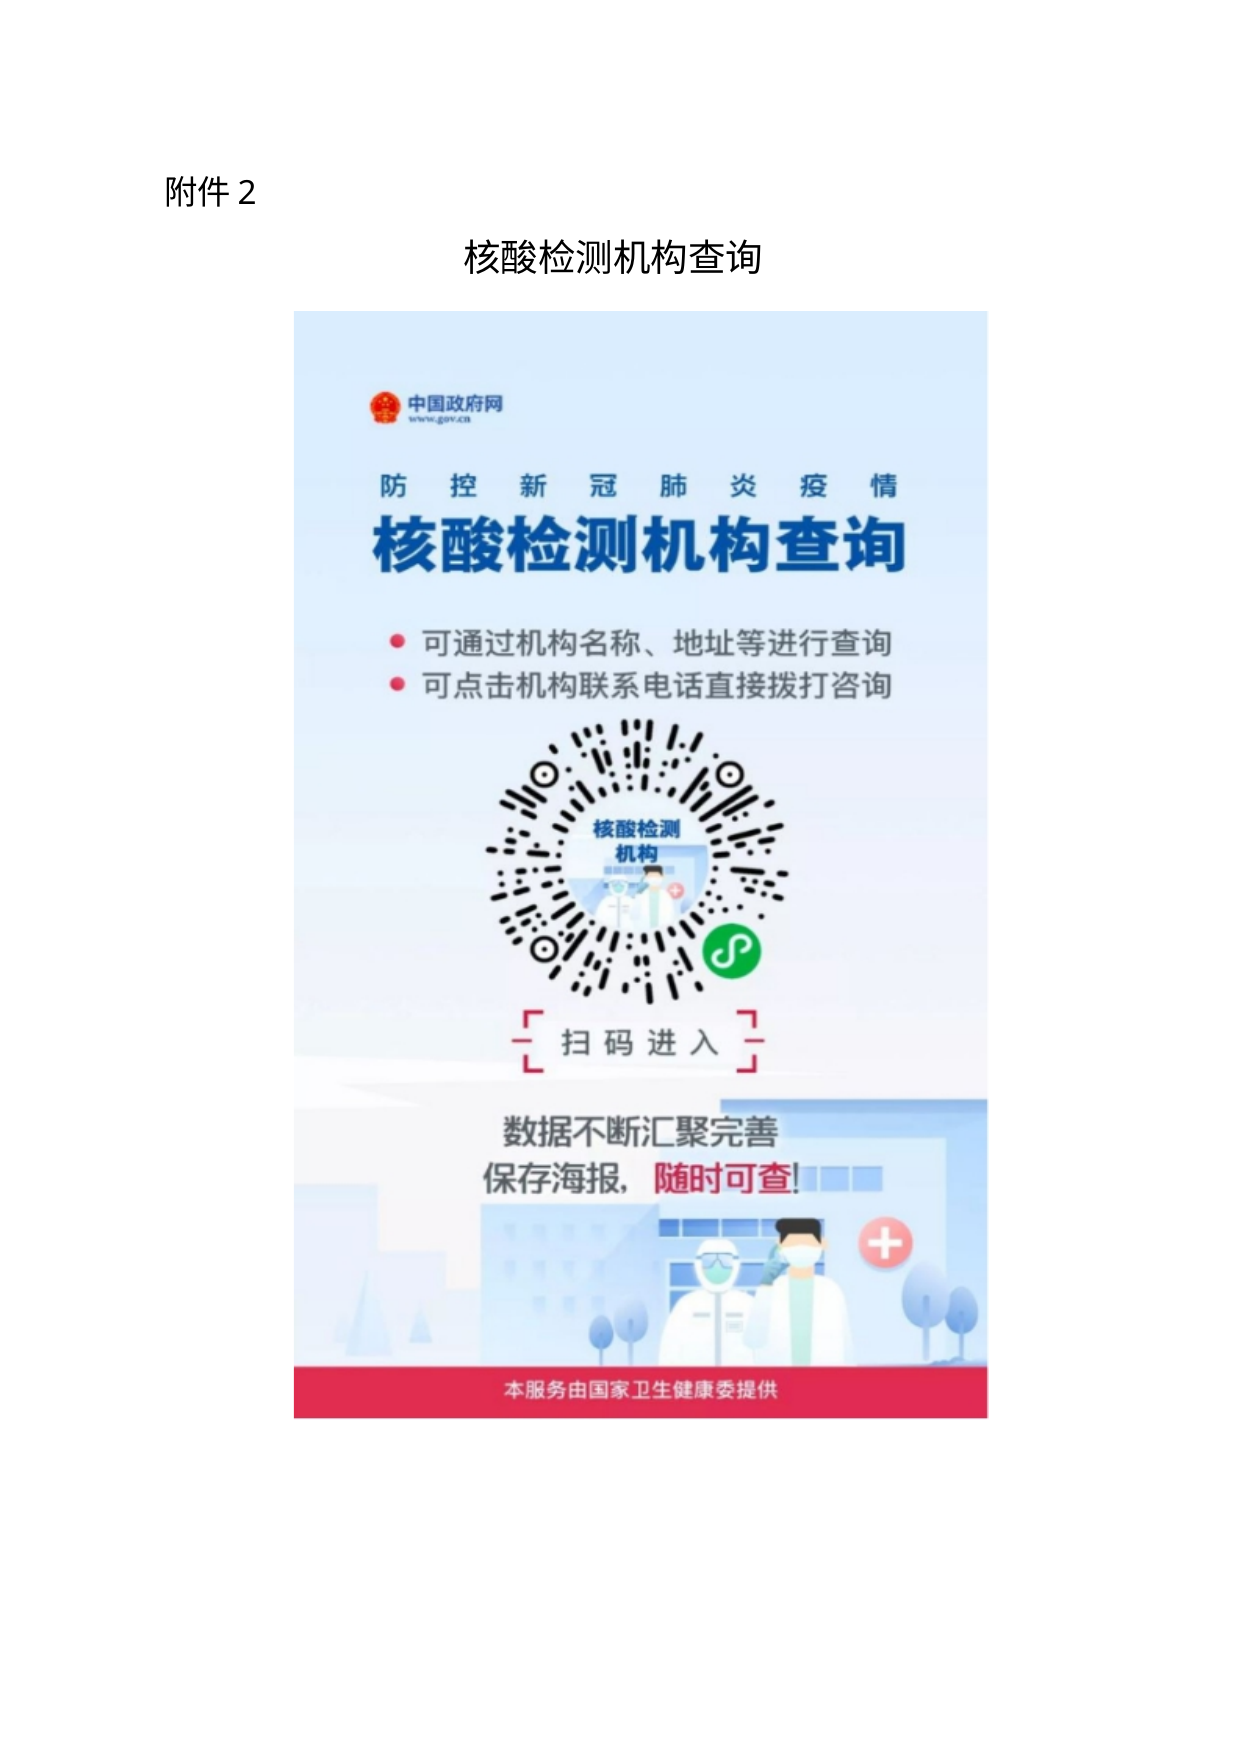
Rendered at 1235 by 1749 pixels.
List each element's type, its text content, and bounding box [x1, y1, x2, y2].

text 附件2 [164, 157, 1062, 222]
picture [293, 311, 989, 1420]
text 核酸检测机构查询 [164, 222, 1062, 320]
